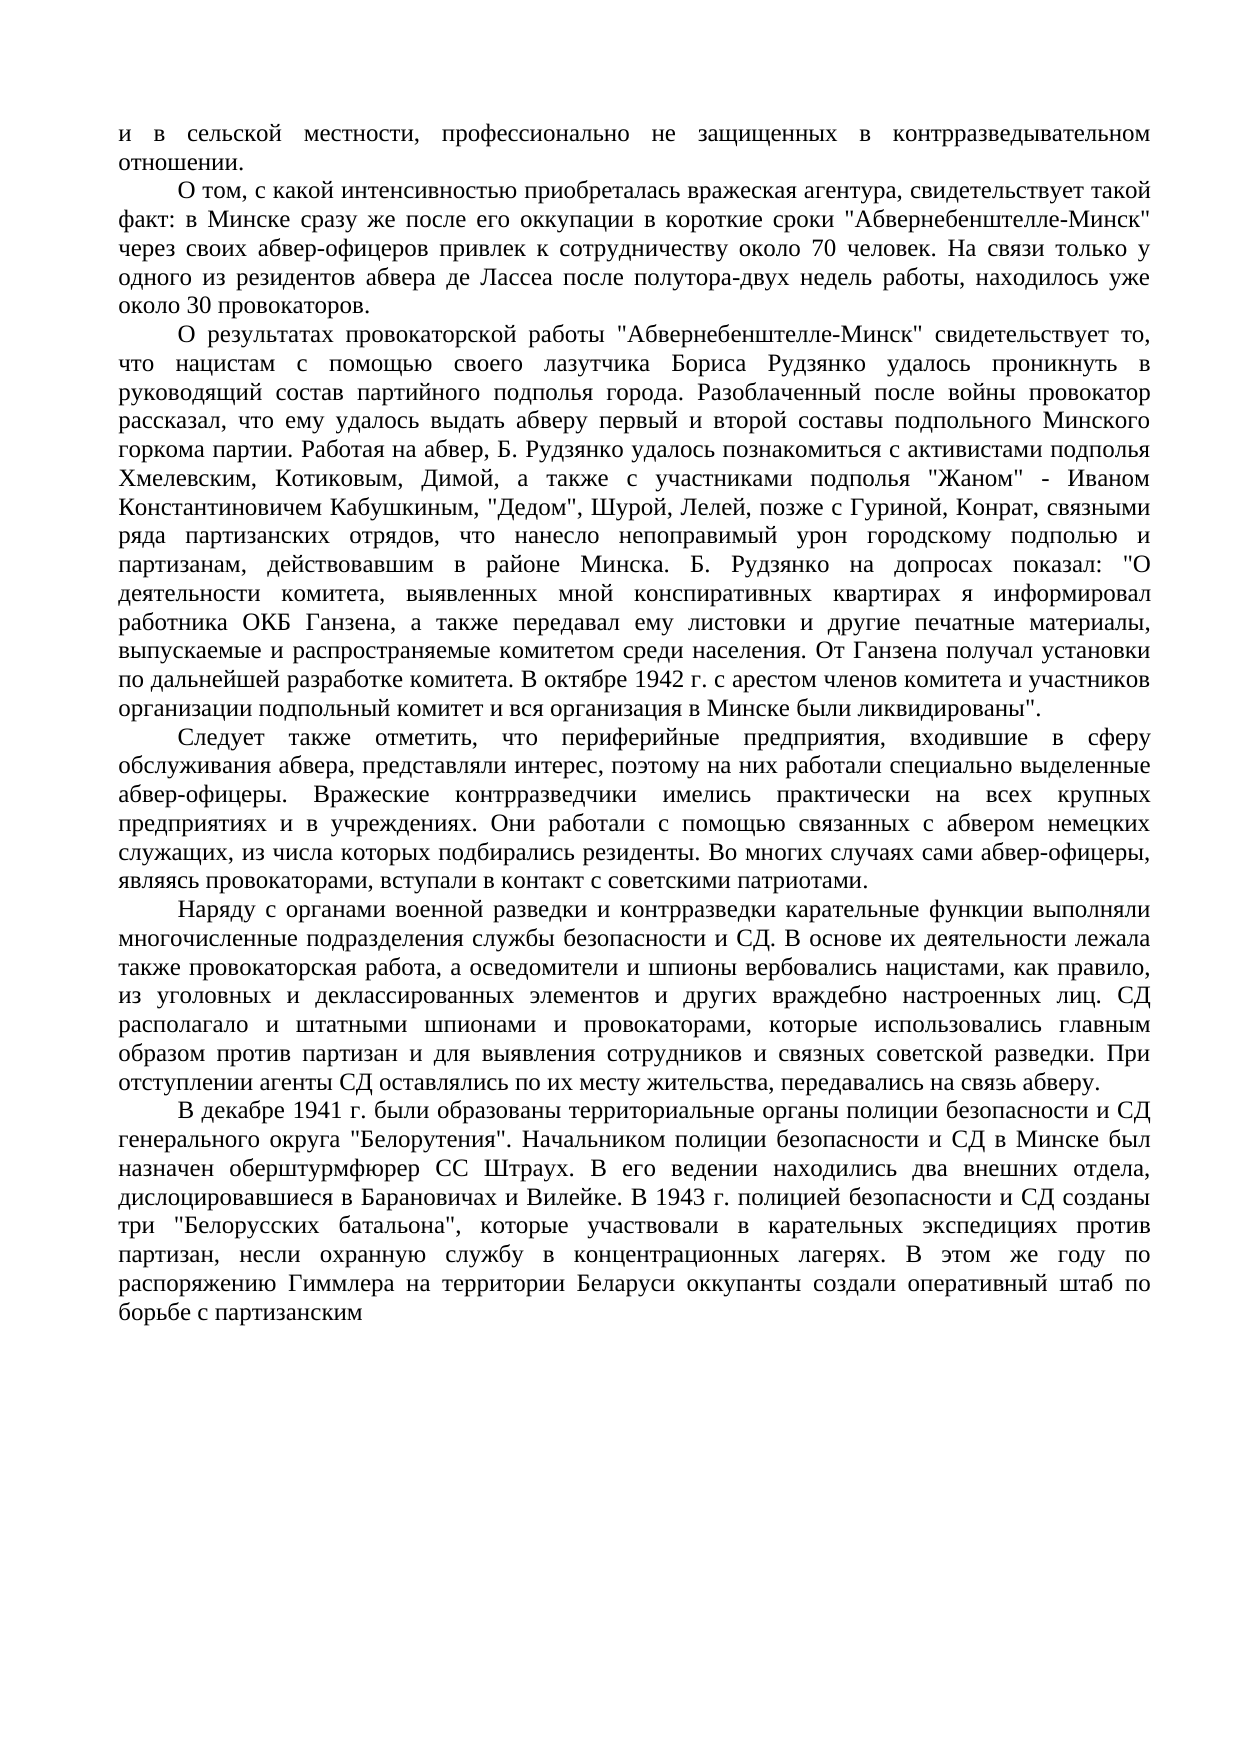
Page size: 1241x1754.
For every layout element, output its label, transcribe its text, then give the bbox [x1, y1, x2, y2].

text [118, 118, 1152, 176]
text Наряду с органами военной разведки и контрразведки карательные функции выполняли многочисленные подразделения службы безопасности и СД. В основе их деятельности лежала также провокаторская работа, а осведомители и шпионы вербовались нацистами, как правило, из уголовных и деклассированных элементов и других враждебно настроенных лиц. СД располагало и штатными шпионами и провокаторами, которые использовались главным образом против партизан и для выявления сотрудников и связных советской разведки. При отступлении агенты СД оставлялись по их месту жительства, передавались на связь абверу. [118, 894, 1152, 1096]
text О результатах провокаторской работы "Абвернебенштелле-Минск" свидетельствует то, что нацистам с помощью своего лазутчика Бориса Рудзянко удалось проникнуть в руководящий состав партийного подполья города. Разоблаченный после войны провокатор рассказал, что ему удалось выдать абверу первый и второй составы подпольного Минского горкома партии. Работая на абвер, Б. Рудзянко удалось познакомиться с активистами подполья Хмелевским, Котиковым, Димой, а также с участниками подполья "Жаном" - Иваном Константиновичем Кабушкиным, "Дедом", Шурой, Лелей, позже с Гуриной, Конрат, связными ряда партизанских отрядов, что нанесло непоправимый урон городскому подполью и партизанам, действовавшим в районе Минска. Б. Рудзянко на допросах показал: "О деятельности комитета, выявленных мной конспиративных квартирах я информировал работника ОКБ Ганзена, а также передавал ему листовки и другие печатные материалы, выпускаемые и распространяемые комитетом среди населения. От Ганзена получал установки по дальнейшей разработке комитета. В октябре 1942 г. с арестом членов комитета и участников организации подпольный комитет и вся организация в Минске были ликвидированы". [118, 319, 1152, 722]
text Следует также отметить, что периферийные предприятия, входившие в сферу обслуживания абвера, представляли интерес, поэтому на них работали специально выделенные абвер-офицеры. Вражеские контрразведчики имелись практически на всех крупных предприятиях и в учреждениях. Они работали с помощью связанных с абвером немецких служащих, из числа которых подбирались резиденты. Во многих случаях сами абвер-офицеры, являясь провокаторами, вступали в контакт с советскими патриотами. [118, 722, 1152, 894]
text В декабре 1941 г. были образованы территориальные органы полиции безопасности и СД генерального округа "Белорутения". Начальником полиции безопасности и СД в Минске был назначен оберштурмфюрер СС Штраух. В его ведении находились два внешних отдела, дислоцировавшиеся в Барановичах и Вилейке. В 1943 г. полицией безопасности и СД созданы три "Белорусских батальона", которые участвовали в карательных экспедициях против партизан, несли охранную службу в концентрационных лагерях. В этом же году по распоряжению Гиммлера на территории Беларуси оккупанты создали оперативный штаб по борьбе с партизанским [118, 1096, 1152, 1326]
text О том, с какой интенсивностью приобреталась вражеская агентура, свидетельствует такой факт: в Минске сразу же после его оккупации в короткие сроки "Абвернебенштелле-Минск" через своих абвер-офицеров привлек к сотрудничеству около 70 человек. На связи только у одного из резидентов абвера де Лассеа после полутора-двух недель работы, находилось уже около 30 провокаторов. [118, 176, 1152, 319]
